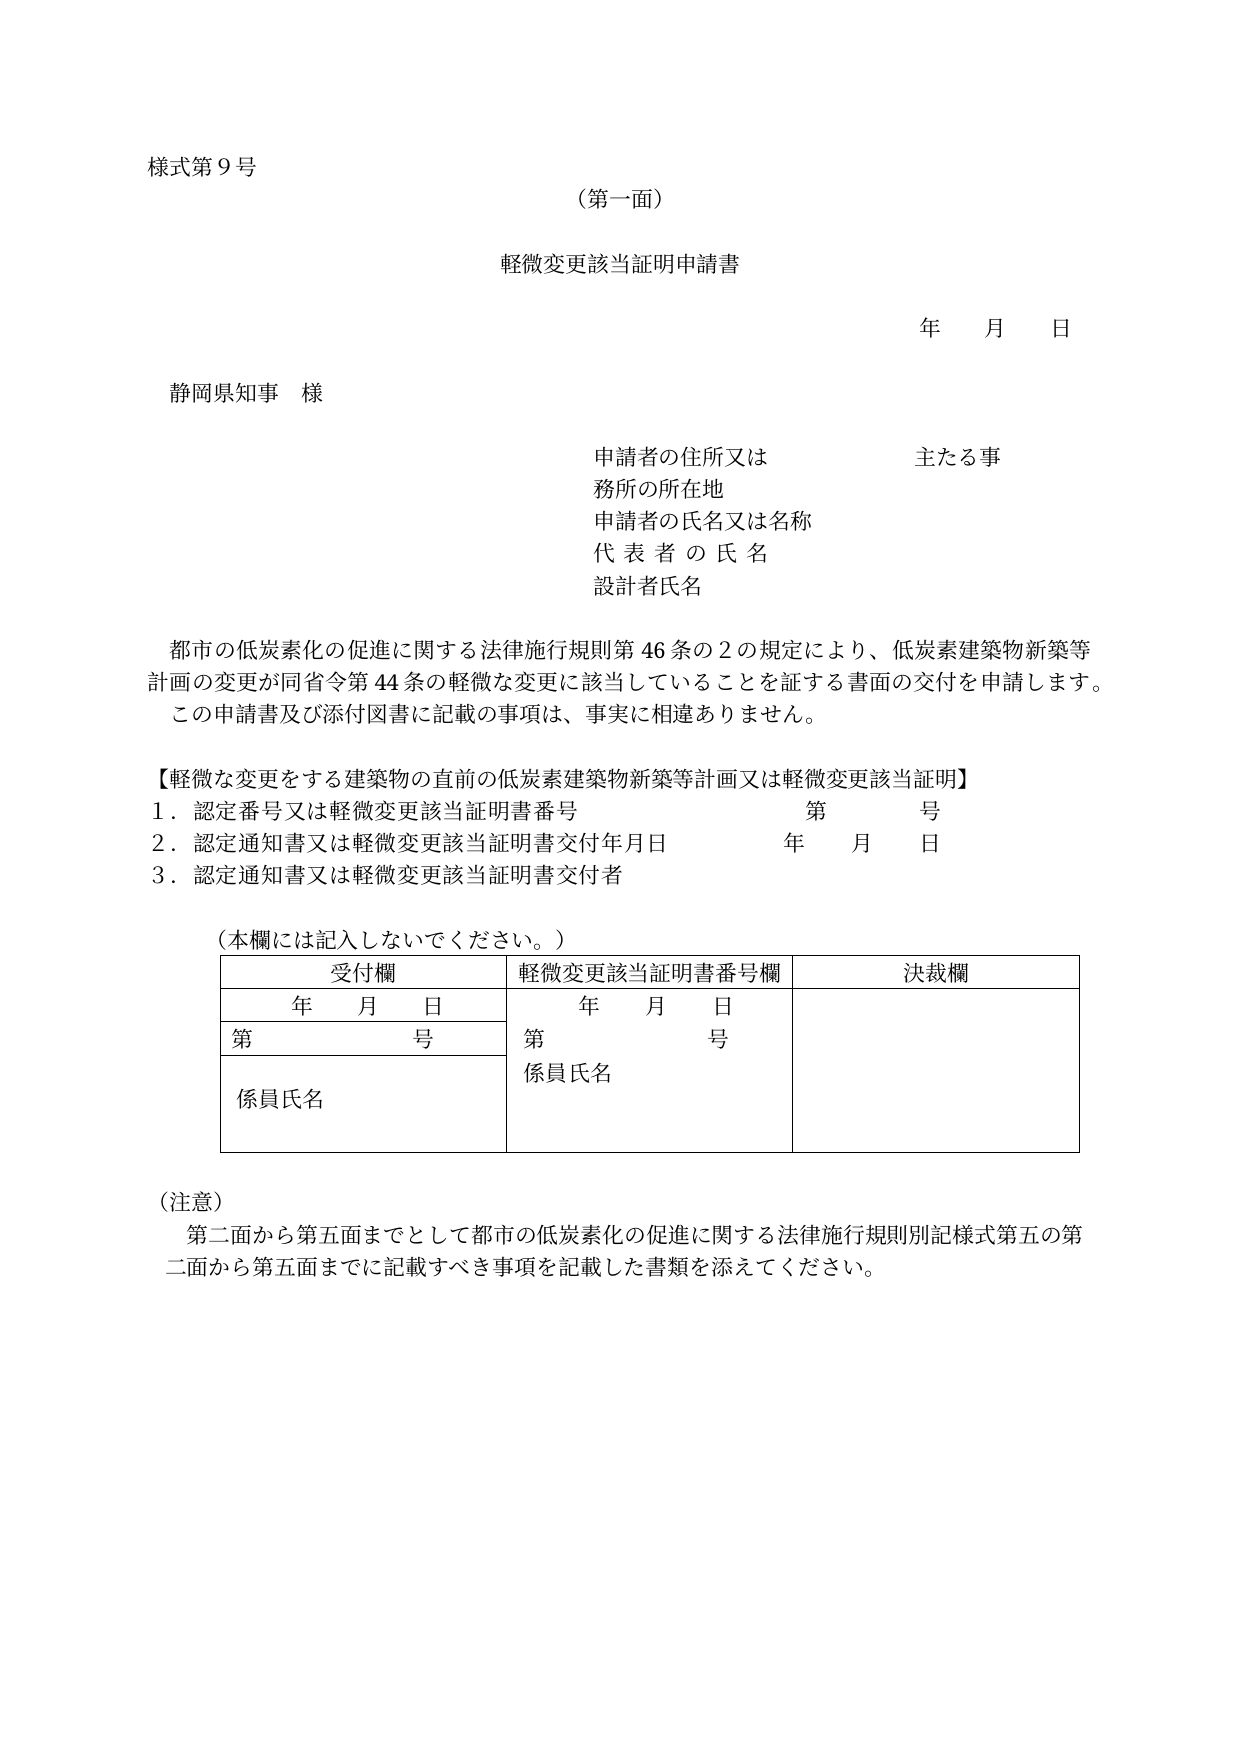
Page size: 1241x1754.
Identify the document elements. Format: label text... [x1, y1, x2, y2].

text 静岡県知事 様 [148, 375, 1092, 408]
text 申請者の氏名又は名称 [593, 504, 1093, 536]
table_cell 第 号 [507, 1021, 792, 1054]
table_header 受付欄 [221, 956, 506, 988]
text 設計者氏名 [593, 568, 1060, 601]
text （注意） [148, 1185, 1092, 1217]
table_header 決裁欄 [793, 956, 1079, 988]
table_cell 年 月 日 [507, 989, 792, 1021]
text 軽微変更該当証明申請書 [148, 247, 1092, 279]
text １．認定番号又は軽微変更該当証明書番号 第 号 [148, 794, 1092, 826]
text 申請者の住所又は 主たる事務所の所在地 [593, 440, 1011, 504]
table_cell 係員氏名 [221, 1056, 506, 1152]
table_header 軽微変更該当証明書番号欄 [507, 956, 792, 988]
text 様式第９号 [148, 150, 1092, 182]
text 年 月 日 [148, 311, 1072, 343]
text ３．認定通知書又は軽微変更該当証明書交付者 [148, 858, 1092, 890]
text （本欄には記入しないでください。） [205, 923, 1092, 955]
text （第一面） [148, 182, 1092, 214]
text 代表者の氏名 [593, 536, 1060, 568]
text 【軽微な変更をする建築物の直前の低炭素建築物新築等計画又は軽微変更該当証明】 [148, 762, 1092, 794]
table_cell 第 号 [221, 1022, 506, 1054]
table_cell [793, 989, 1079, 1152]
text ２．認定通知書又は軽微変更該当証明書交付年月日 年 月 日 [148, 826, 1092, 858]
text 都市の低炭素化の促進に関する法律施行規則第46条の２の規定により、低炭素建築物新築等計画の変更が同省令第44条の軽微な変更に該当していることを証する書面の交付を申請します。 この申請書及び添付図書に記載の事項は、事実に相違ありません。 [148, 633, 1092, 729]
table_cell 係員氏名 [507, 1055, 792, 1152]
table_cell 年 月 日 [221, 989, 506, 1021]
text 第二面から第五面までとして都市の低炭素化の促進に関する法律施行規則別記様式第五の第二面から第五面までに記載すべき事項を記載した書類を添えてください。 [165, 1217, 1092, 1282]
